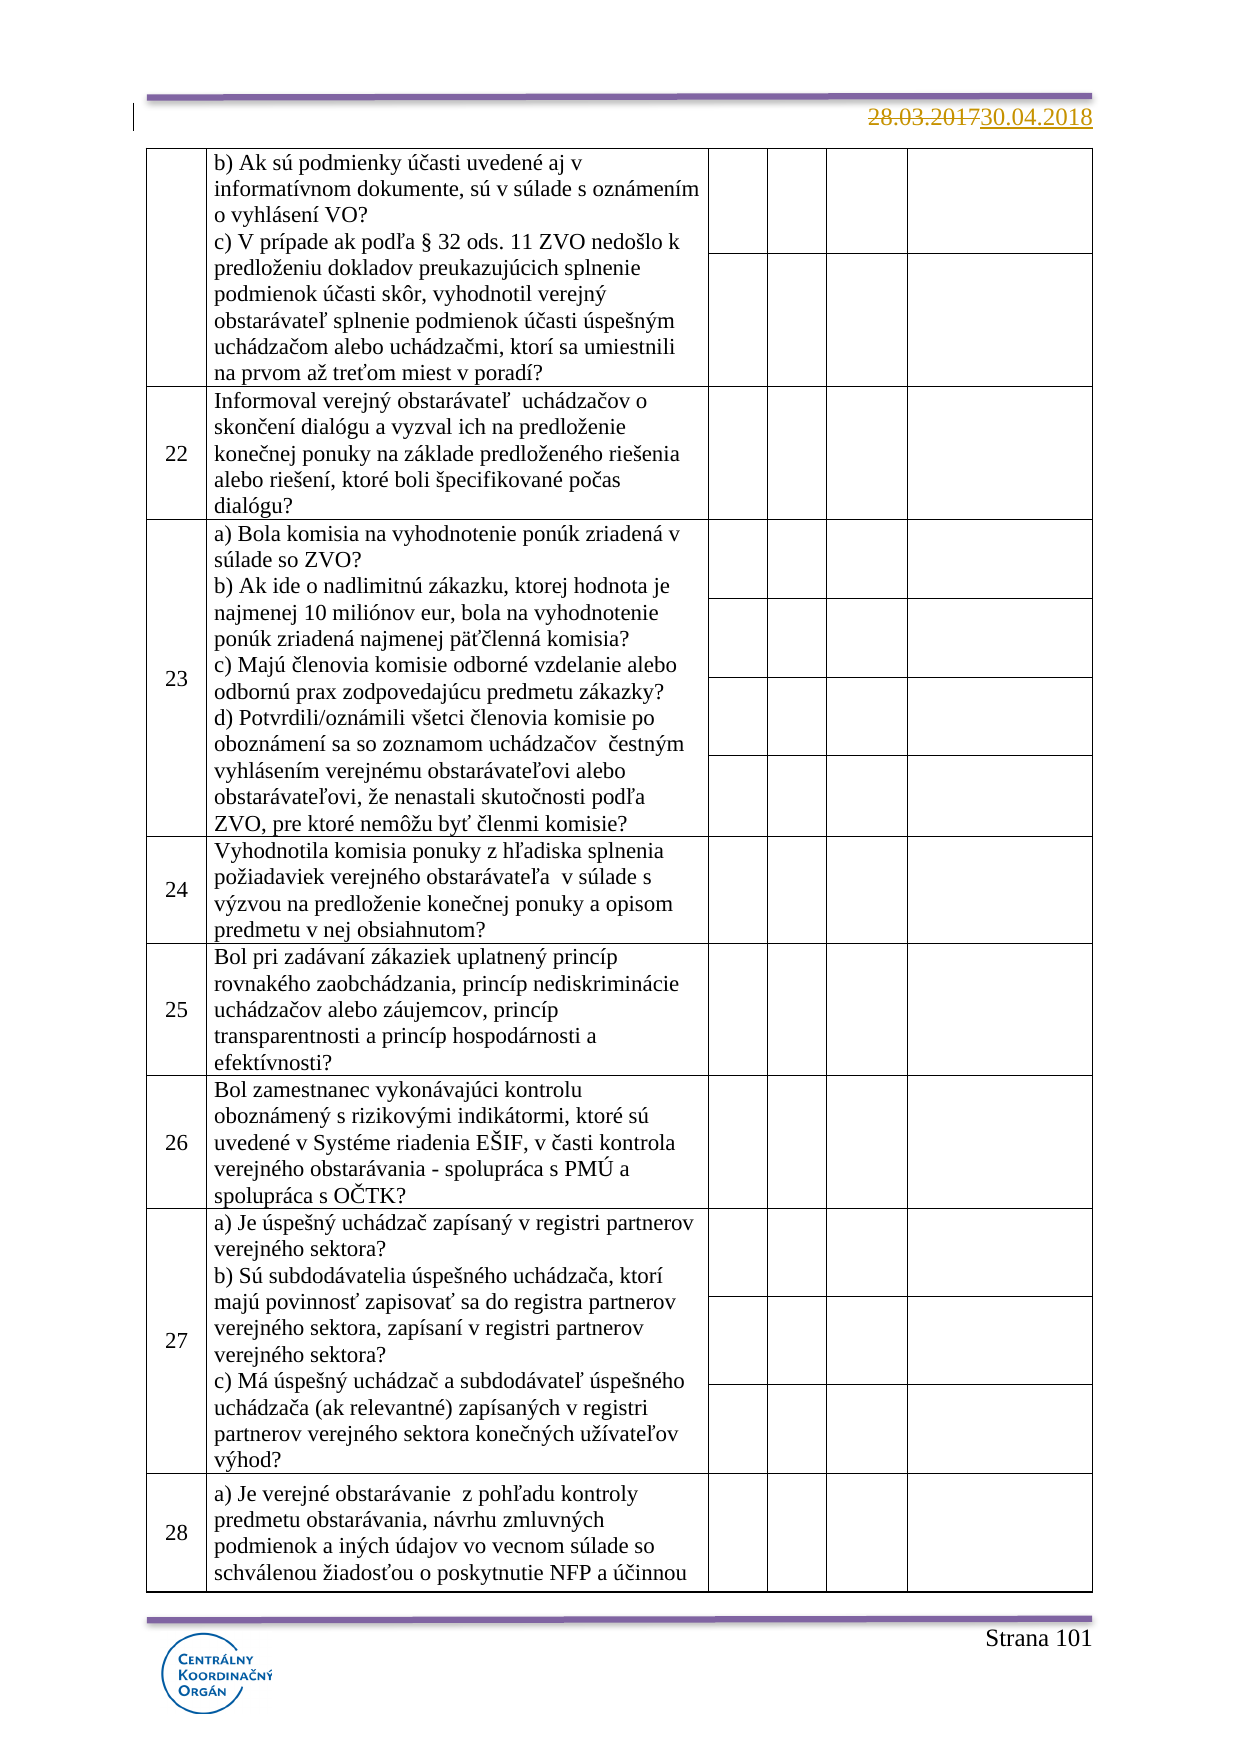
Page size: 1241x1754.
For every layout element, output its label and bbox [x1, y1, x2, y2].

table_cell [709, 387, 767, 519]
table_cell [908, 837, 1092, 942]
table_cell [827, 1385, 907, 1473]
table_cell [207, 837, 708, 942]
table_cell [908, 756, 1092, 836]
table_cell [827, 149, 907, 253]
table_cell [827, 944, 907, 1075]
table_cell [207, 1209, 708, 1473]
picture [159, 1631, 272, 1713]
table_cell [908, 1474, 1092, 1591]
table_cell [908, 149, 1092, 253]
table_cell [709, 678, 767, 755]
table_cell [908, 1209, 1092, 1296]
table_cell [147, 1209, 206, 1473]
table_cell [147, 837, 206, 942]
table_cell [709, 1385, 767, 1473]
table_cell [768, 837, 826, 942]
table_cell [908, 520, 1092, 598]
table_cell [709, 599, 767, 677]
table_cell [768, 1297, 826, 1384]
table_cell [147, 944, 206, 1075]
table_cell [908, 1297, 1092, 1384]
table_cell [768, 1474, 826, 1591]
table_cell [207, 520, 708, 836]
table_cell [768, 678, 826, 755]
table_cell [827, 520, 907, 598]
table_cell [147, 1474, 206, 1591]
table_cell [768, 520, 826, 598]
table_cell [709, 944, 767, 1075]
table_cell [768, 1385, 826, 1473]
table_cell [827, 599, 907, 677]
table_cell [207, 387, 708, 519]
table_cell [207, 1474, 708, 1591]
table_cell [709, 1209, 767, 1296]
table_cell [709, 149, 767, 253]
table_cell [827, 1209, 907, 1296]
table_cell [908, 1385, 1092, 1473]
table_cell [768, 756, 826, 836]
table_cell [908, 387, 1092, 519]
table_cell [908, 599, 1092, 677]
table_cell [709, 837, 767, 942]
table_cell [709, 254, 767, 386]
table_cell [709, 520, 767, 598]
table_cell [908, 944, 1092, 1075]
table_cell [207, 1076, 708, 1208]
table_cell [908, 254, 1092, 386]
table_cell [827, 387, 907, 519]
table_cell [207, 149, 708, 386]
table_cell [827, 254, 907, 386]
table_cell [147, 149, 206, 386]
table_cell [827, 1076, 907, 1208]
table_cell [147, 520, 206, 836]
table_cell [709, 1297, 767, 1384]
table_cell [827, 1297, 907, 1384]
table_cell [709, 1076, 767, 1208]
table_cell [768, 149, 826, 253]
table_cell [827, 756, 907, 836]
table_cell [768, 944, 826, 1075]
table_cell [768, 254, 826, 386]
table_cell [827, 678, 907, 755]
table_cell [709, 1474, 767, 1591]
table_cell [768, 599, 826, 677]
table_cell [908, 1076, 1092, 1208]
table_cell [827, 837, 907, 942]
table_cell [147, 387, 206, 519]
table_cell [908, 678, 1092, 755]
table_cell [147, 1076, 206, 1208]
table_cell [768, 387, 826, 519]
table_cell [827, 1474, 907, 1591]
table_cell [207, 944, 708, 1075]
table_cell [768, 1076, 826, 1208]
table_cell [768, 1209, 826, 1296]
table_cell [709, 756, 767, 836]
